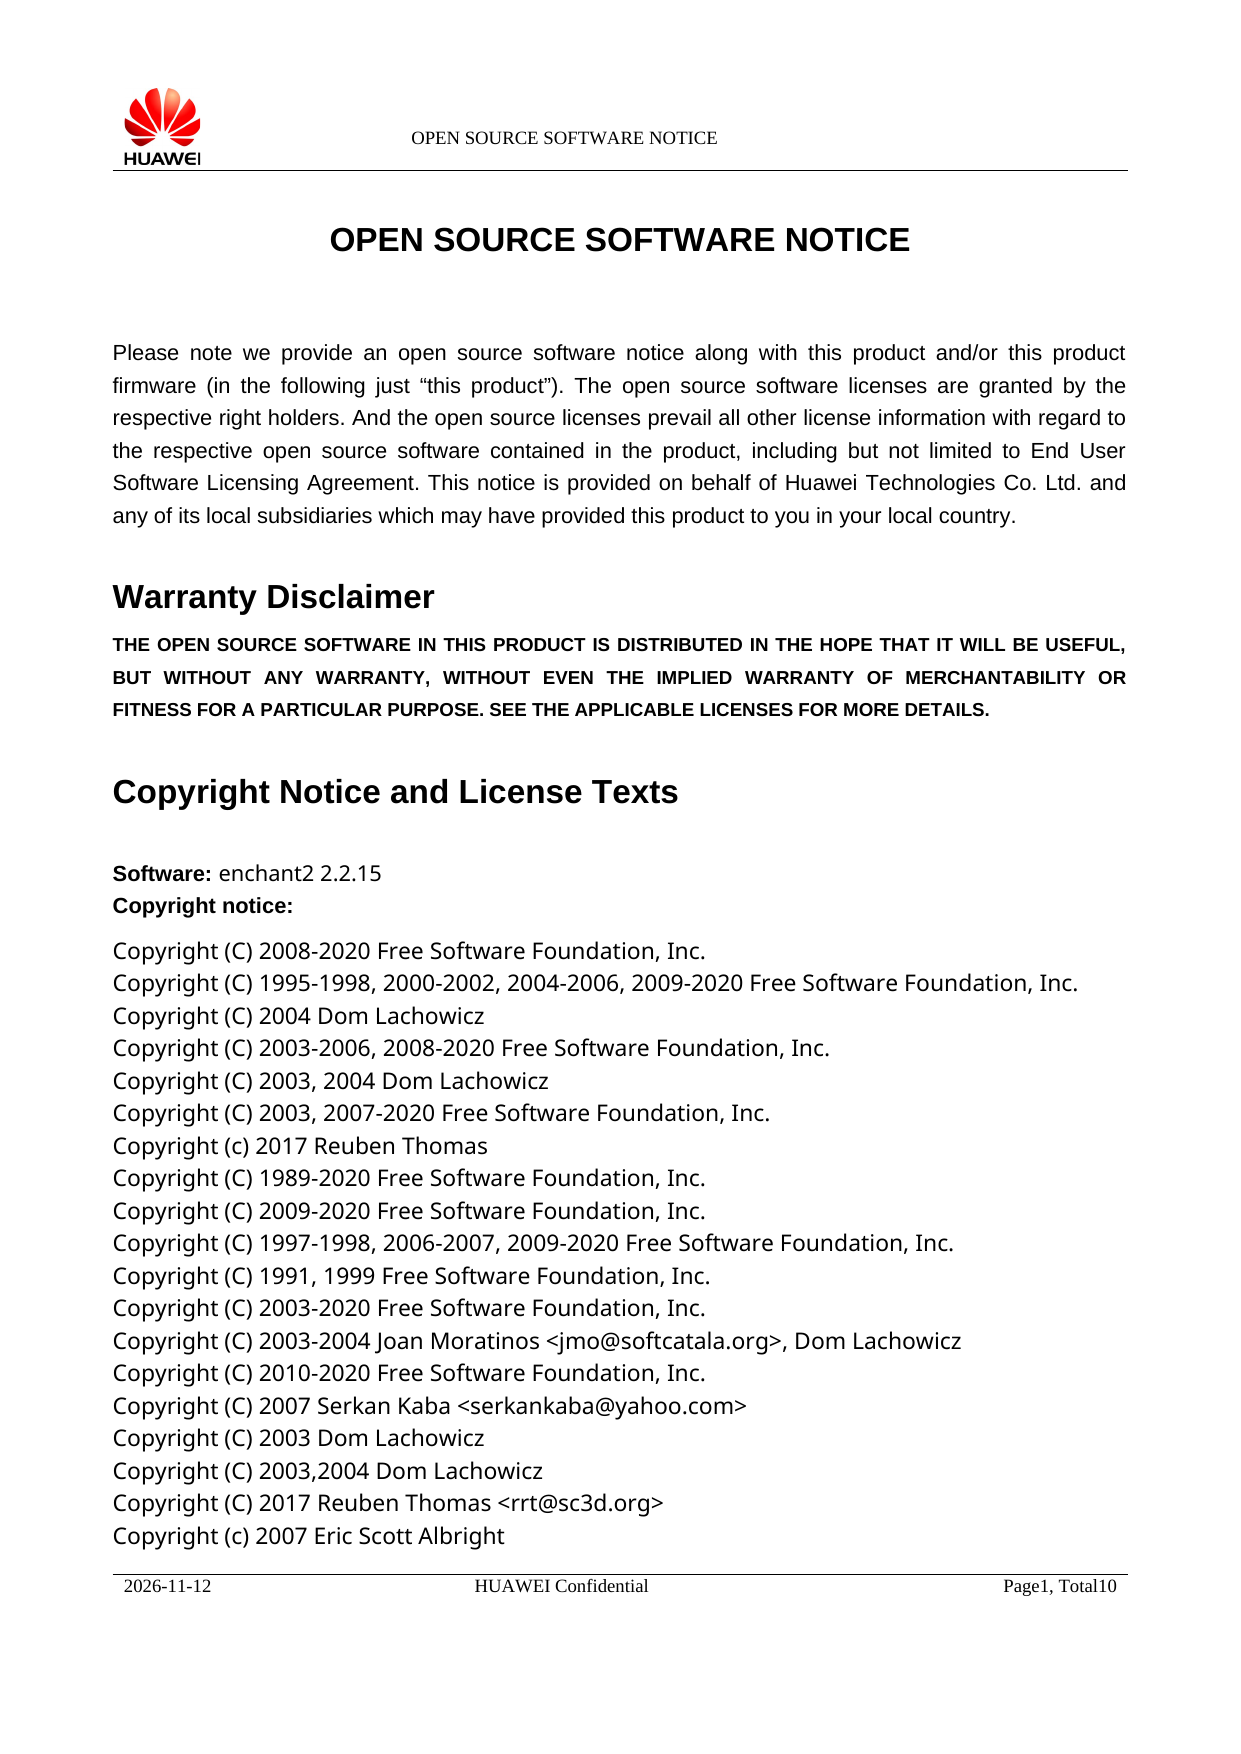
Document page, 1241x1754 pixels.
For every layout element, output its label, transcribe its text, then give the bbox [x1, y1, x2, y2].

text Copyright notice: [112, 889, 1128, 921]
text Warranty Disclaimer [112, 564, 1128, 629]
text OPEN SOURCE SOFTWARE NOTICE [112, 206, 1128, 271]
text The open source software in this product is distributed in the hope that it will be useful, but WITHOUT ANY WARRANTY, without even the implied warranty of MERCHANTABILITY or FITNESS FOR A PARTICULAR PURPOSE. See the applicable licenses for more details. [112, 629, 1128, 726]
text Copyright Notice and License Texts [112, 759, 1128, 824]
title Software: enchant2 2.2.15 [112, 856, 1128, 889]
text Please note we provide an open source software notice along with this product and/or this product firmware (in the following just “this product”). The open source software licenses are granted by the respective right holders. And the open source licenses prevail all other license information with regard to the respective open source software contained in the product, including but not limited to End User Software Licensing Agreement. This notice is provided on behalf of Huawei Technologies Co. Ltd. and any of its local subsidiaries which may have provided this product to you in your local country. [112, 336, 1128, 531]
picture [124, 88, 201, 165]
